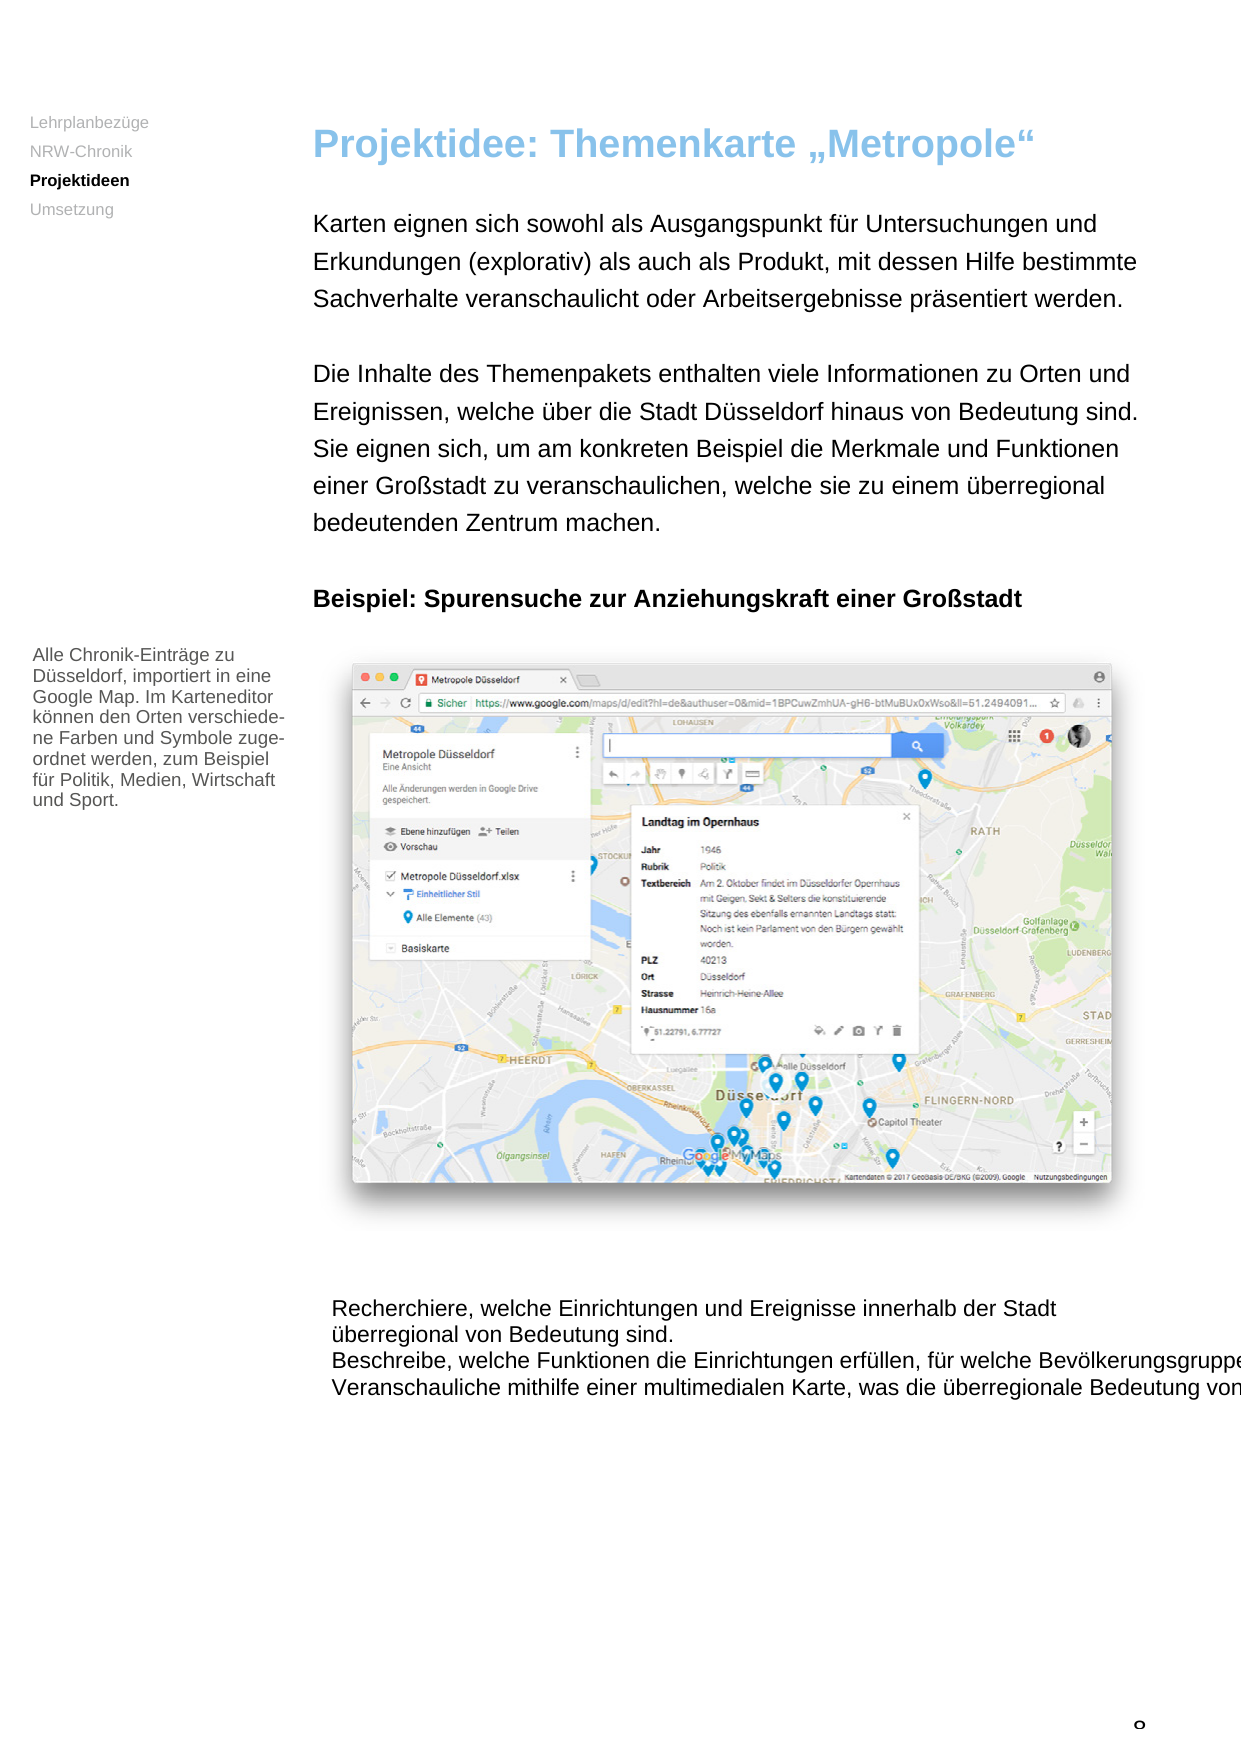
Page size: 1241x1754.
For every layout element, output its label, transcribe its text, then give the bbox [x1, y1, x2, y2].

text Lehrplanbezüge NRW-Chronik Projektideen Umsetzung [29, 113, 149, 218]
text Karten eignen sich sowohl als Ausgangspunkt für Untersuchungen und Erkundungen (explorativ) als auch als Produkt, mit dessen Hilfe bestimmte Sachverhalte veranschaulicht oder Arbeitsergebnisse präsentiert werden. [313, 209, 1140, 313]
subtitle Projektidee: Themenkarte „Metropole“ [313, 121, 1163, 166]
picture [312, 640, 1152, 1231]
subtitle Beispiel: Spurensuche zur Anziehungskraft einer Großstadt [313, 584, 1163, 612]
text Alle Chronik-Einträge zu Düsseldorf, importiert in eine Google Map. Im Karteneditor können den Orten verschiede- ne Farben und Symbole zuge- ordnet werden, zum Beispiel für Politik, Medien, Wirtschaft und Sport. [32, 645, 287, 811]
text Die Inhalte des Themenpakets enthalten viele Informationen zu Orten und Ereignissen, welche über die Stadt Düsseldorf hinaus von Bedeutung sind. Sie eignen sich, um am konkreten Beispiel die Merkmale und Funktionen einer Großstadt zu veranschaulichen, welche sie zu einem überregional bedeutenden Zentrum machen. [313, 359, 1142, 537]
